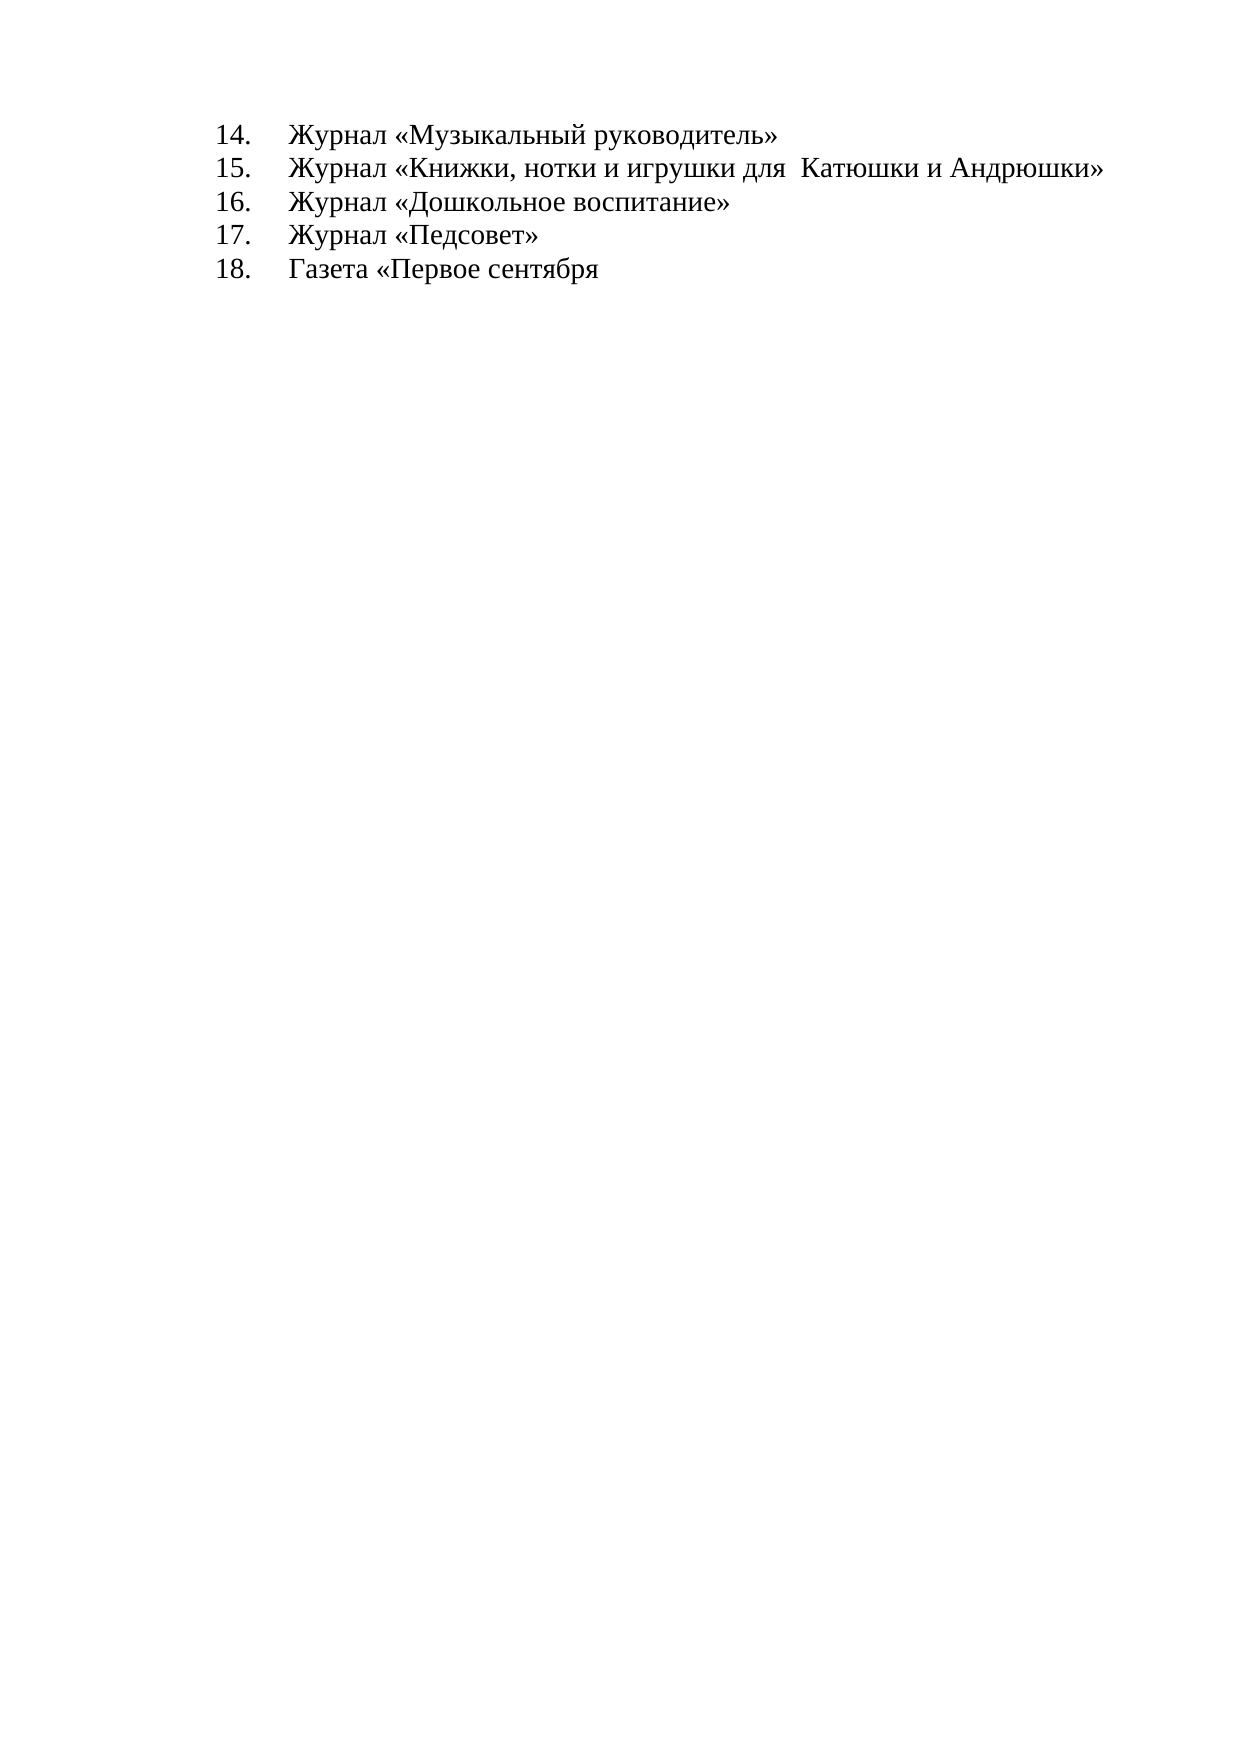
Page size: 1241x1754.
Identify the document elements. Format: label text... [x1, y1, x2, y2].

text 15. Журнал «Книжки, нотки и игрушки для Катюшки и Андрюшки» 16. Журнал «Дошкольное воспитание» [215, 150, 1109, 217]
text 18. Газета «Первое сентября [215, 251, 1154, 284]
text 14. Журнал «Музыкальный руководитель» [215, 117, 1154, 150]
text 17. Журнал «Педсовет» [215, 217, 1154, 251]
